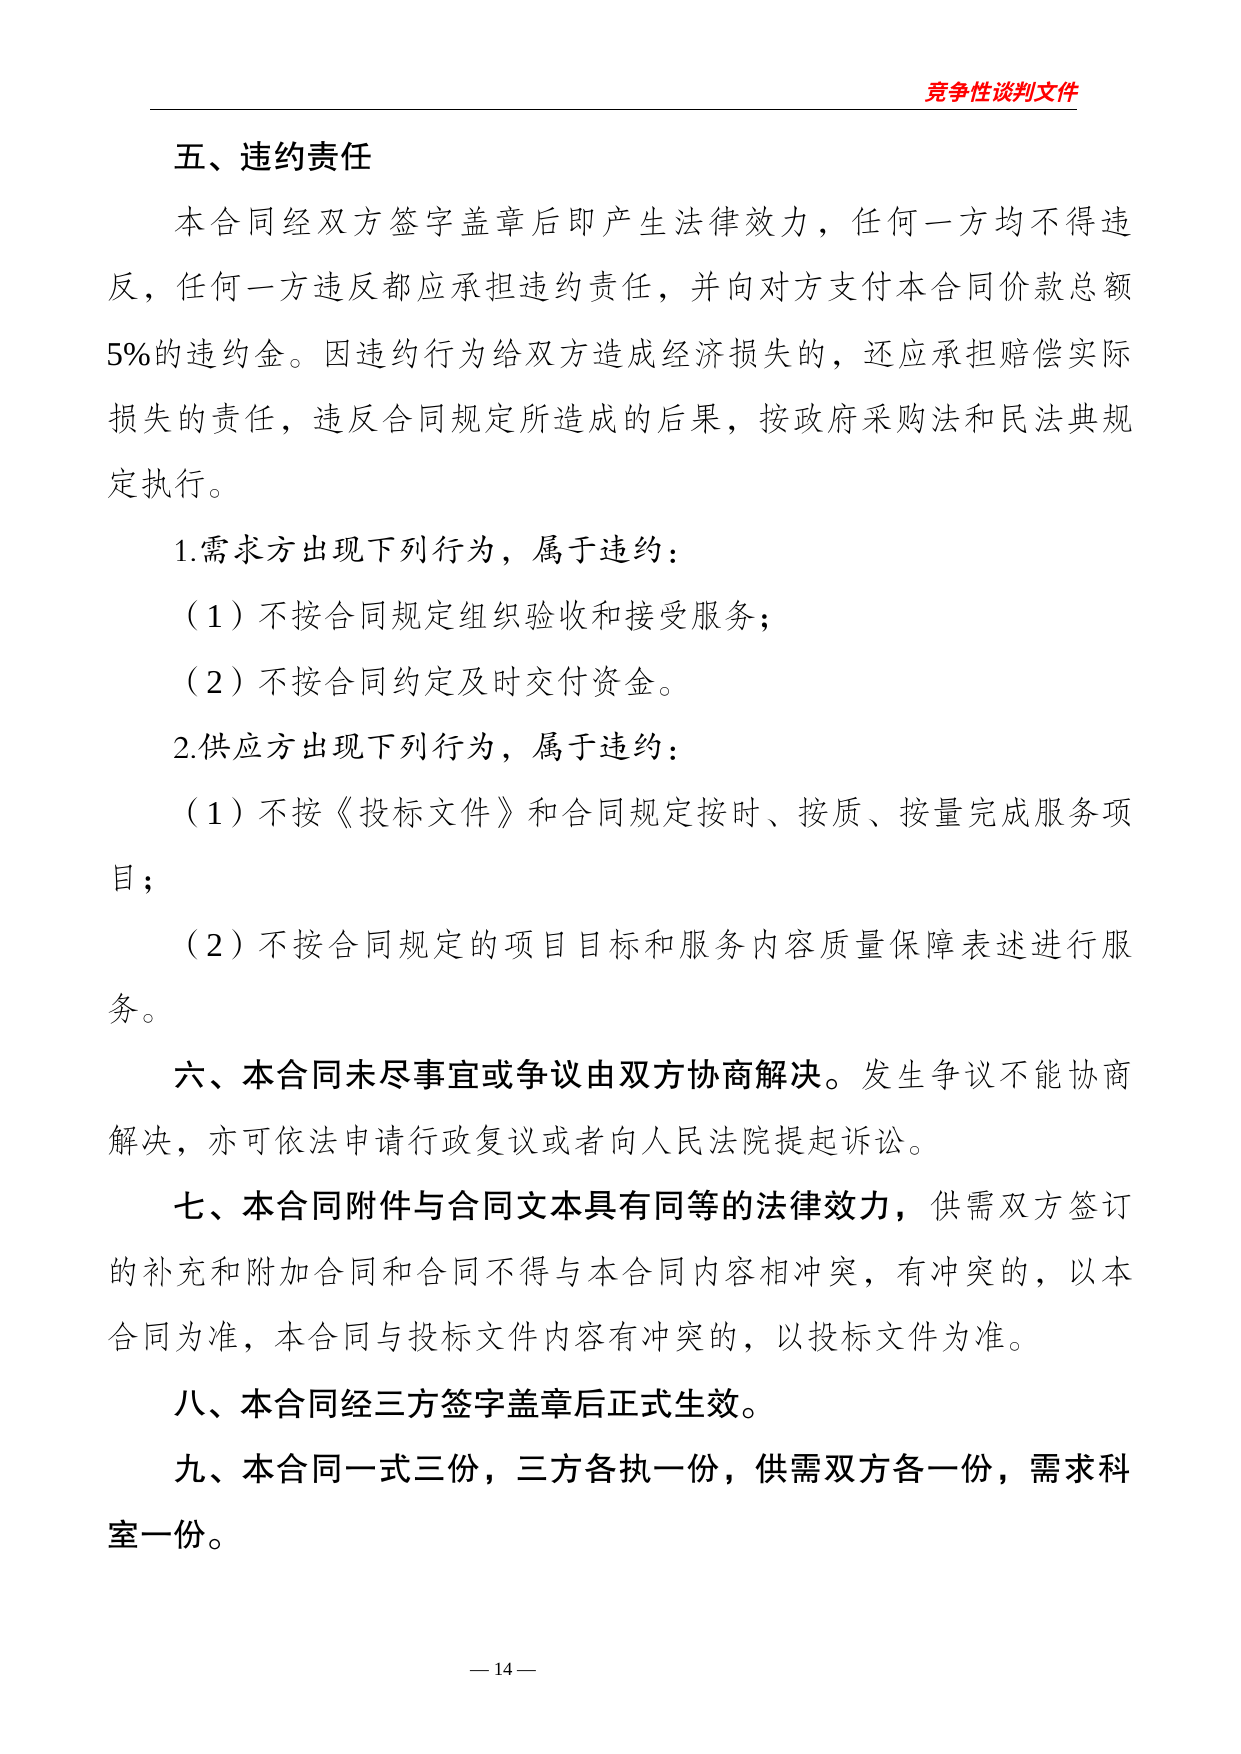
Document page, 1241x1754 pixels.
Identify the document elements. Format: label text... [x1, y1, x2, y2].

list 九、本合同一式三份，三方各执一份，供需双方各一份，需求科室一份。 [106, 1437, 1134, 1568]
text 本合同经双方签字盖章后即产生法律效力，任何一方均不得违反，任何一方违反都应承担违约责任，并向对方支付本合同价款总额5%的违约金。因违约行为给双方造成经济损失的，还应承担赔偿实际损失的责任，违反合同规定所造成的后果，按政府采购法和民法典规定执行。 [106, 190, 1134, 518]
text 1.需求方出现下列行为，属于违约： [106, 518, 1134, 583]
list 五、违约责任 [106, 124, 1134, 190]
list 不按合同规定的项目目标和服务内容质量保障表述进行服务。 [106, 912, 1134, 1043]
text 七、本合同附件与合同文本具有同等的法律效力，供需双方签订的补充和附加合同和合同不得与本合同内容相冲突，有冲突的，以本合同为准，本合同与投标文件内容有冲突的，以投标文件为准。 [106, 1174, 1134, 1371]
list 不按合同规定组织验收和接受服务； [106, 583, 1134, 649]
list 八、本合同经三方签字盖章后正式生效。 [106, 1371, 1134, 1437]
list 不按《投标文件》和合同规定按时、按质、按量完成服务项目； [106, 780, 1134, 912]
list 不按合同约定及时交付资金。 [106, 649, 1134, 715]
list 2.供应方出现下列行为，属于违约： [106, 715, 1134, 780]
text 六、本合同未尽事宜或争议由双方协商解决。发生争议不能协商解决，亦可依法申请行政复议或者向人民法院提起诉讼。 [106, 1043, 1134, 1174]
